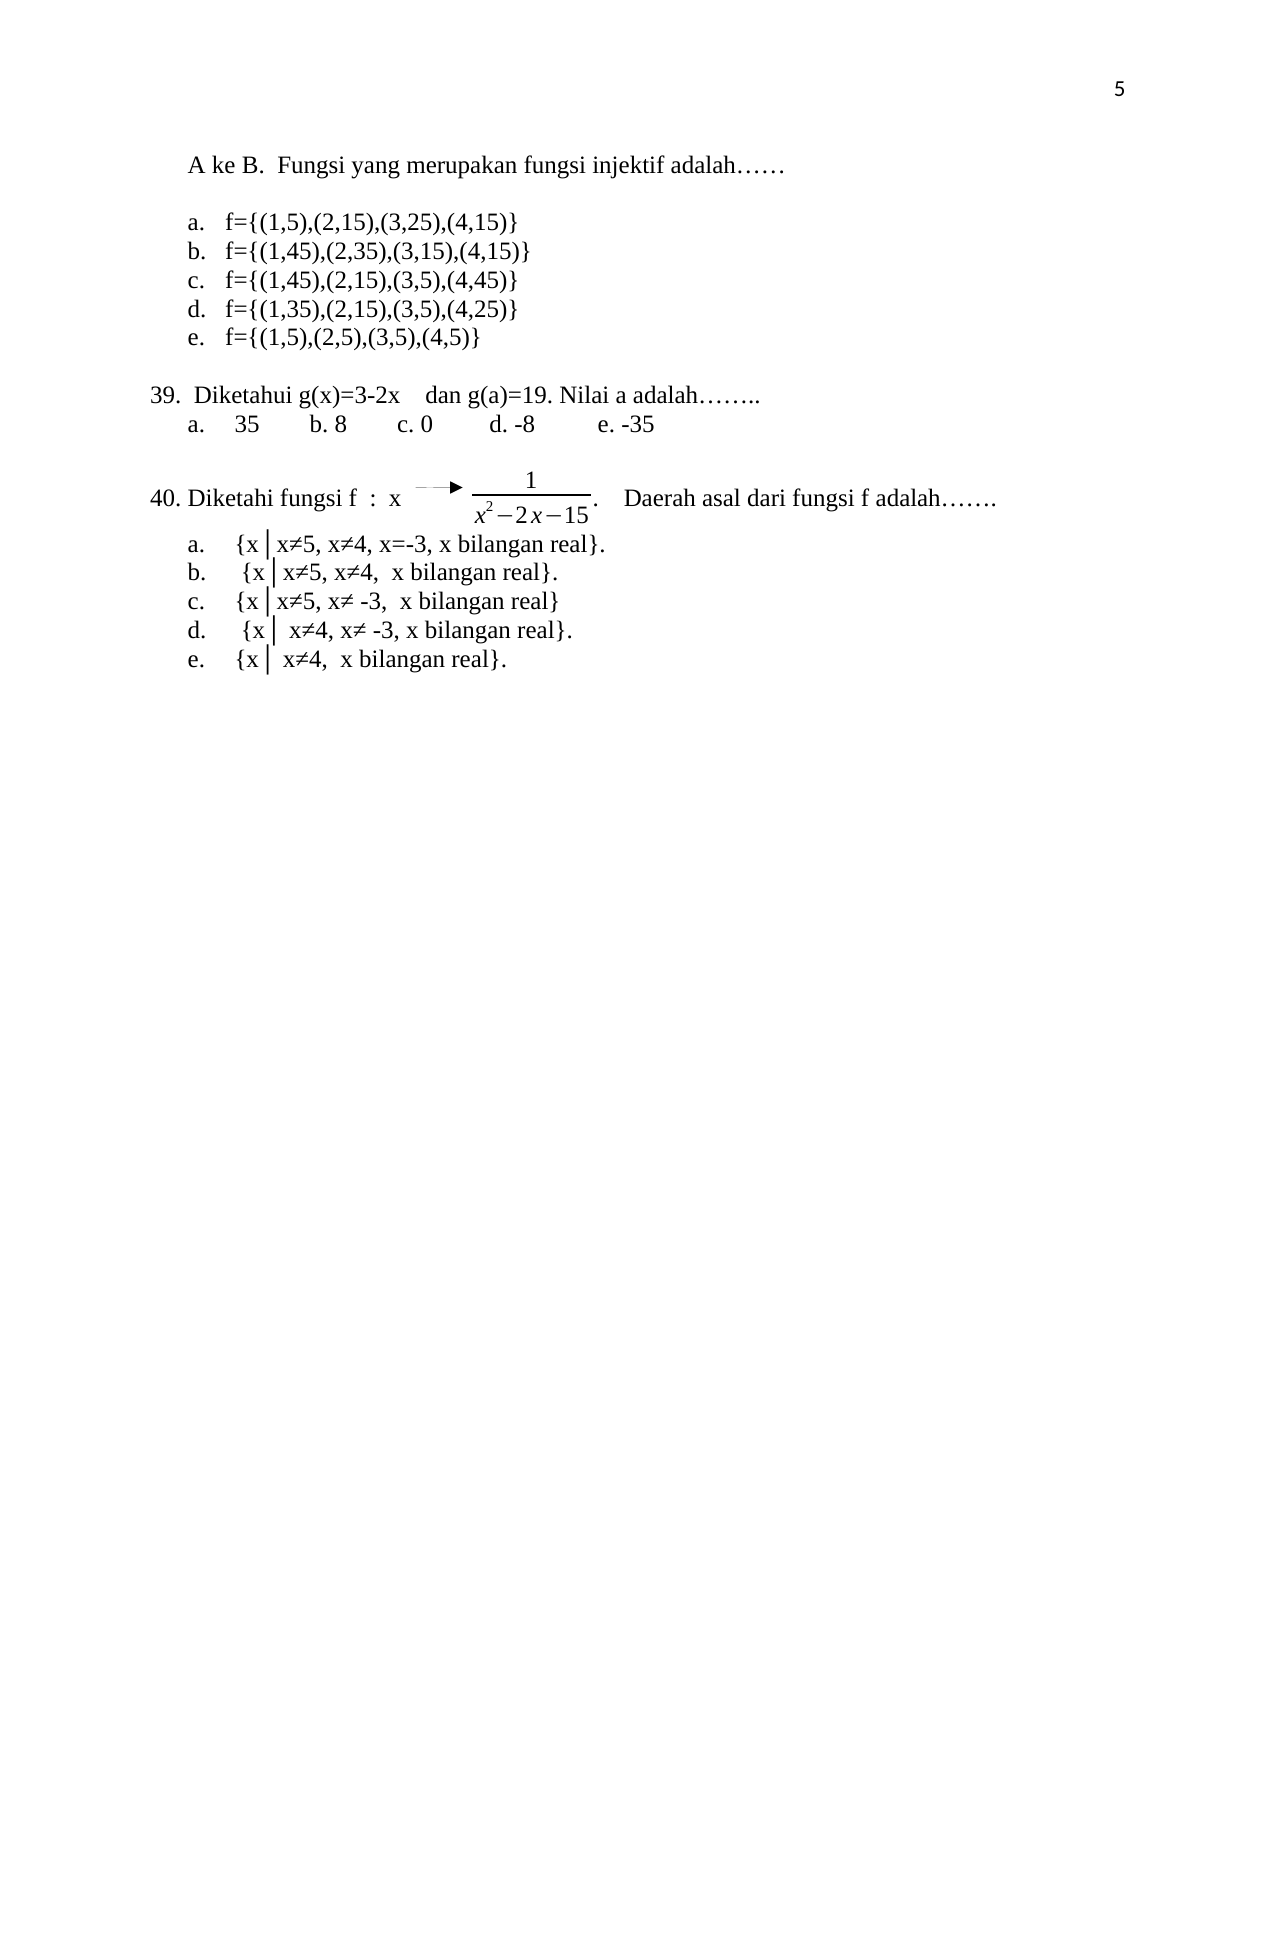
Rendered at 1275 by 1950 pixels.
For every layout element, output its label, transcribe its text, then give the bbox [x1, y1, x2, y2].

list A ke B. Fungsi yang merupakan fungsi injektif adalah…… [150, 150, 1125, 179]
list f={(1,5),(2,15),(3,25),(4,15)} [187, 207, 1125, 236]
list {x│ x≠4, x≠ -3, x bilangan real}. [187, 615, 273, 644]
list {x│x≠5, x≠4, x bilangan real}. [187, 557, 273, 586]
list f={(1,45),(2,35),(3,15),(4,15)} [187, 236, 1125, 265]
list {x│x≠5, x≠4, x=-3, x bilangan real}. [268, 529, 1125, 557]
list {x│x≠5, x≠4, x=-3, x bilangan real}. [187, 529, 266, 557]
list {x│ x≠4, x≠ -3, x bilangan real}. [275, 615, 1125, 644]
list {x│x≠5, x≠ -3, x bilangan real} [187, 586, 266, 615]
list {x│x≠5, x≠ -3, x bilangan real} [268, 586, 1125, 615]
list Diketahui g(x)=3-2x dan g(a)=19. Nilai a adalah…….. [150, 380, 1125, 409]
list f={(1,35),(2,15),(3,5),(4,25)} [187, 294, 1125, 322]
list {x│x≠5, x≠4, x bilangan real}. [275, 557, 1125, 586]
list Diketahi fungsi f : x . Daerah asal dari fungsi f adalah……. [150, 466, 1125, 529]
list f={(1,5),(2,5),(3,5),(4,5)} [187, 322, 1125, 351]
list {x│ x≠4, x bilangan real}. [268, 644, 1125, 672]
list {x│ x≠4, x bilangan real}. [187, 644, 266, 672]
list 35 b. 8 c. 0 d. -8 e. -35 [187, 409, 1125, 437]
list f={(1,45),(2,15),(3,5),(4,45)} [187, 265, 1125, 294]
